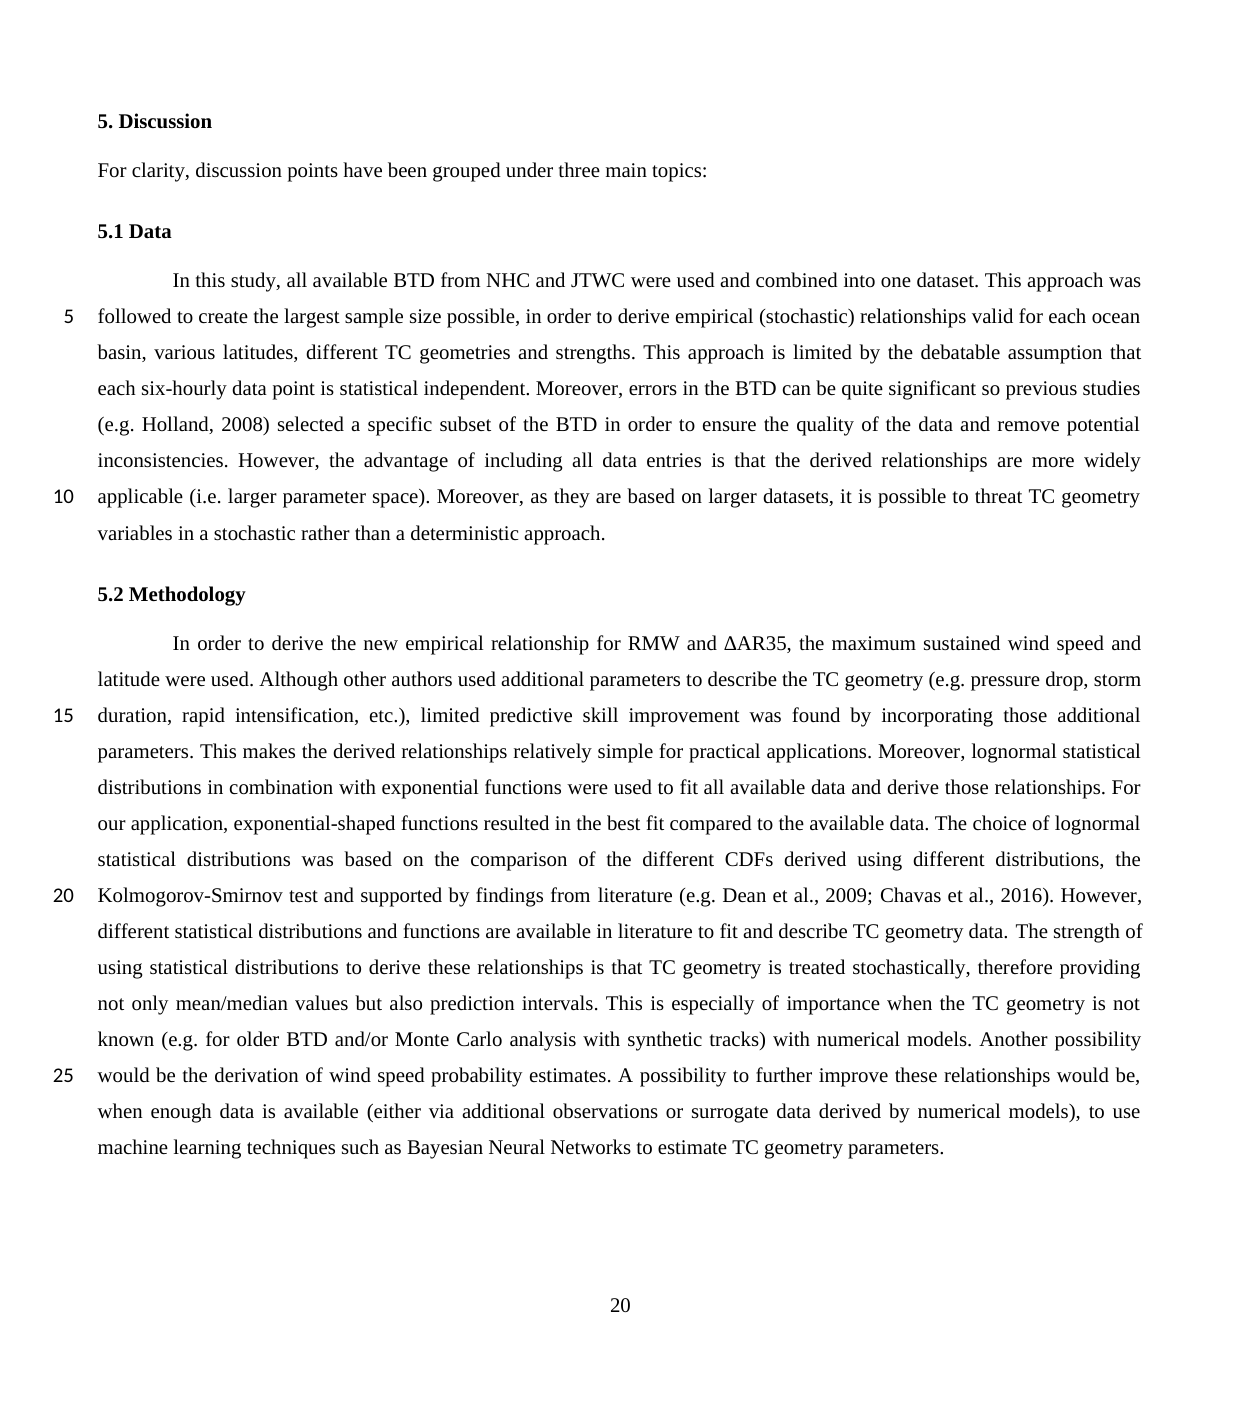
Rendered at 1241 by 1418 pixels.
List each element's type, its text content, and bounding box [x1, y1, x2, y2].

subtitle 5. Discussion [97, 109, 1143, 133]
subtitle 5.2 Methodology [97, 582, 1143, 606]
text For clarity, discussion points have been grouped under three main topics: [97, 158, 1143, 182]
text In this study, all available BTD from NHC and JTWC were used and combined into one dataset. This approach was followed to create the largest sample size possible, in order to derive empirical (stochastic) relationships valid for each ocean basin, various latitudes, different TC geometries and strengths. This approach is limited by the debatable assumption that each six-hourly data point is statistical independent. Moreover, errors in the BTD can be quite significant so previous studies (e.g. Holland, 2008) selected a specific subset of the BTD in order to ensure the quality of the data and remove potential inconsistencies. However, the advantage of including all data entries is that the derived relationships are more widely applicable (i.e. larger parameter space). Moreover, as they are based on larger datasets, it is possible to threat TC geometry variables in a stochastic rather than a deterministic approach. [97, 268, 1143, 544]
subtitle 5.1 Data [97, 219, 1143, 243]
text In order to derive the new empirical relationship for RMW and ∆AR35, the maximum sustained wind speed and latitude were used. Although other authors used additional parameters to describe the TC geometry (e.g. pressure drop, storm duration, rapid intensification, etc.), limited predictive skill improvement was found by incorporating those additional parameters. This makes the derived relationships relatively simple for practical applications. Moreover, lognormal statistical distributions in combination with exponential functions were used to fit all available data and derive those relationships. For our application, exponential-shaped functions resulted in the best fit compared to the available data. The choice of lognormal statistical distributions was based on the comparison of the different CDFs derived using different distributions, the Kolmogorov-Smirnov test and supported by findings from literature (e.g. Dean et al., 2009; Chavas et al., 2016). However, different statistical distributions and functions are available in literature to fit and describe TC geometry data. The strength of using statistical distributions to derive these relationships is that TC geometry is treated stochastically, therefore providing not only mean/median values but also prediction intervals. This is especially of importance when the TC geometry is not known (e.g. for older BTD and/or Monte Carlo analysis with synthetic tracks) with numerical models. Another possibility would be the derivation of wind speed probability estimates. A possibility to further improve these relationships would be, when enough data is available (either via additional observations or surrogate data derived by numerical models), to use machine learning techniques such as Bayesian Neural Networks to estimate TC geometry parameters. [97, 631, 1143, 1159]
